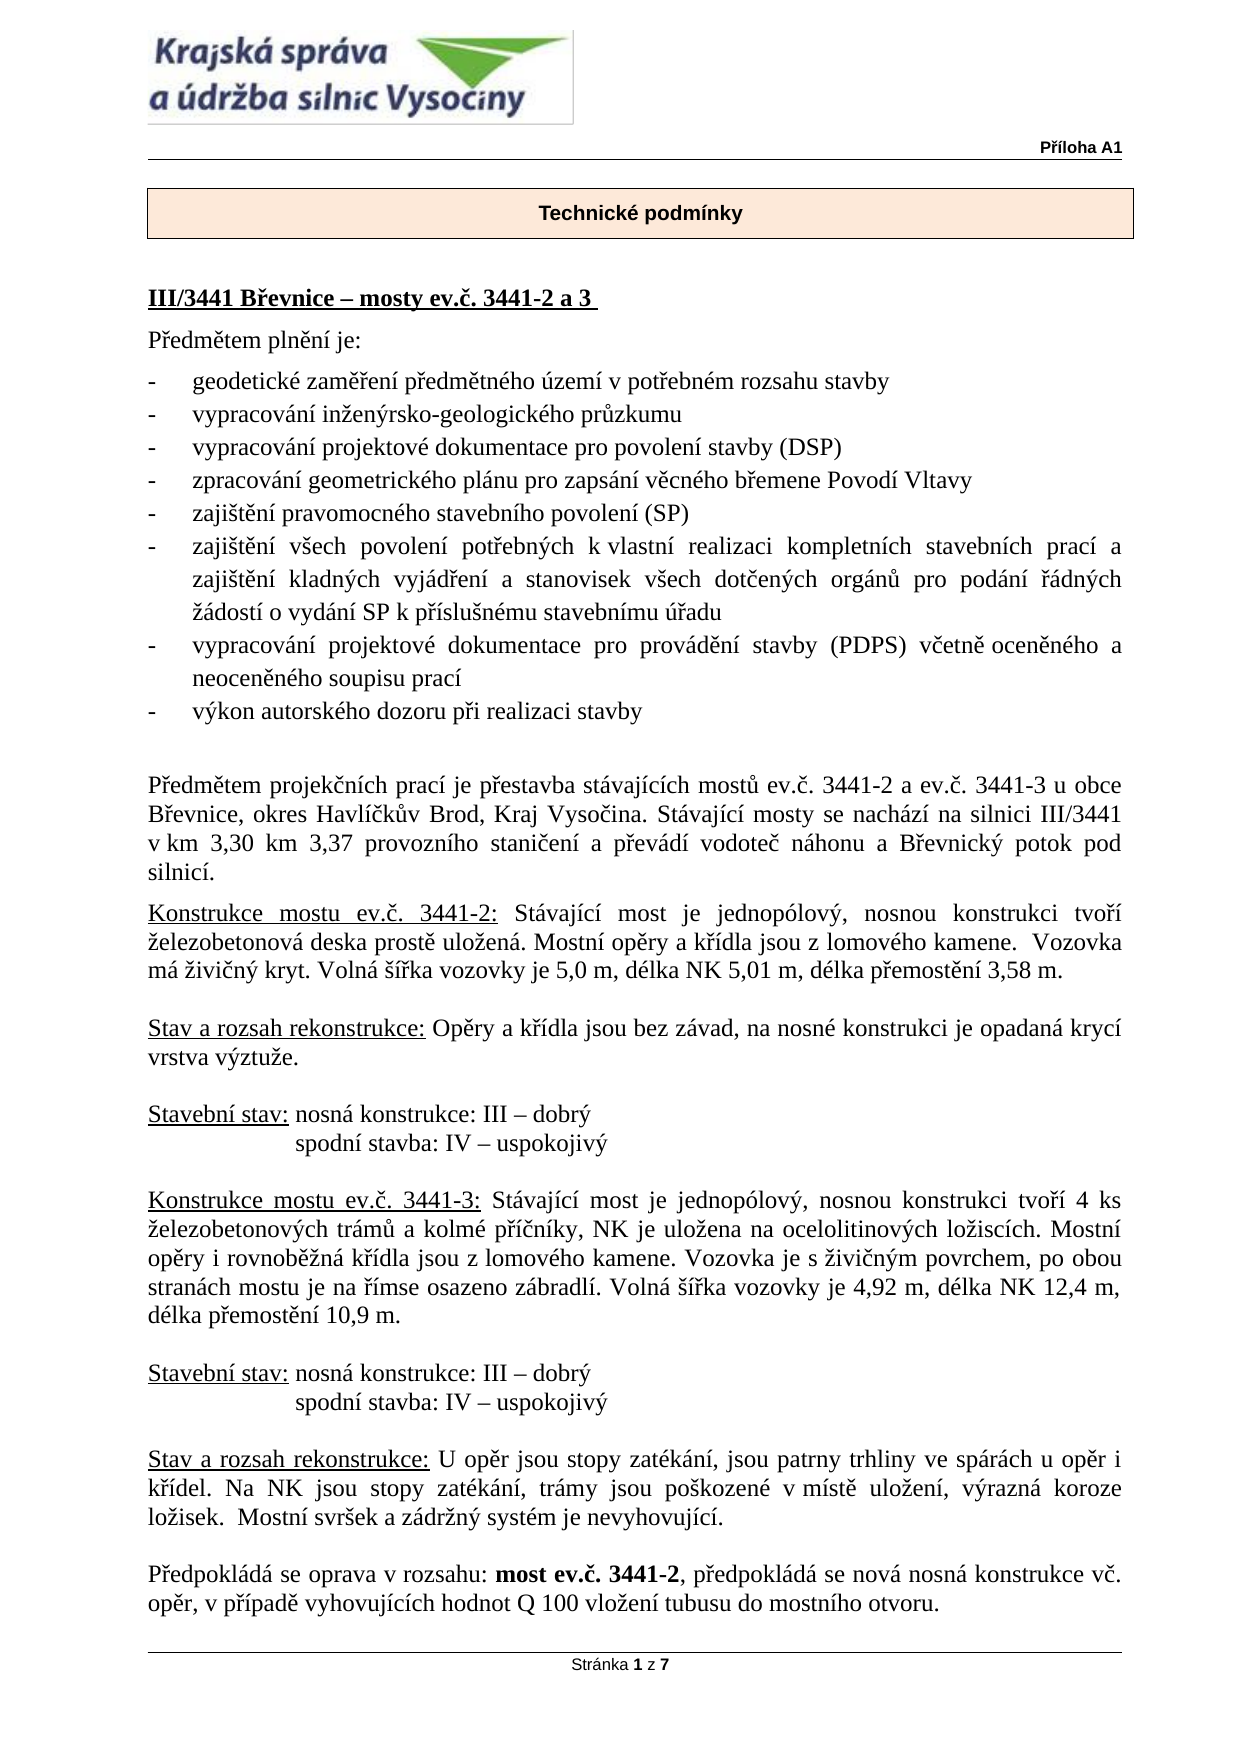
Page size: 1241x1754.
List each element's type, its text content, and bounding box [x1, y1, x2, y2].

text Konstrukce mostu ev.č. 3441-2: Stávající most je jednopólový, nosnou konstrukci tvoří železobetonová deska prostě uložená. Mostní opěry a křídla jsou z lomového kamene. Vozovka má živičný kryt. Volná šířka vozovky je 5,0 m, délka NK 5,01 m, délka přemostění 3,58 m. [148, 898, 1122, 984]
list zpracování geometrického plánu pro zapsání věcného břemene Povodí Vltavy [148, 465, 1122, 494]
text Konstrukce mostu ev.č. 3441-3: Stávající most je jednopólový, nosnou konstrukci tvoří 4 ks železobetonových trámů a kolmé příčníky, NK je uložena na ocelolitinových ložiscích. Mostní opěry i rovnoběžná křídla jsou z lomového kamene. Vozovka je s živičným povrchem, po obou stranách mostu je na římse osazeno zábradlí. Volná šířka vozovky je 4,92 m, délka NK 12,4 m, délka přemostění 10,9 m. [148, 1185, 1122, 1329]
table_header Technické podmínky [148, 189, 1133, 238]
text Stavební stav: nosná konstrukce: III – dobrý [148, 1358, 1122, 1387]
picture [147, 30, 574, 126]
text spodní stavba: IV – uspokojivý [221, 1387, 1122, 1415]
text Předpokládá se oprava v rozsahu: most ev.č. 3441-2, předpokládá se nová nosná konstrukce vč. opěr, v případě vyhovujících hodnot Q 100 vložení tubusu do mostního otvoru. [148, 1559, 1122, 1617]
list vypracování inženýrsko-geologického průzkumu [148, 399, 1122, 428]
text III/3441 Břevnice – mosty ev.č. 3441-2 a 3 [148, 283, 1122, 312]
text Předmětem projekčních prací je přestavba stávajících mostů ev.č. 3441-2 a ev.č. 3441-3 u obce Břevnice, okres Havlíčkův Brod, Kraj Vysočina. Stávající mosty se nachází na silnici III/3441 v km 3,30 km 3,37 provozního staničení a převádí vodoteč náhonu a Břevnický potok pod silnicí. [148, 770, 1122, 885]
text Stav a rozsah rekonstrukce: U opěr jsou stopy zatékání, jsou patrny trhliny ve spárách u opěr i křídel. Na NK jsou stopy zatékání, trámy jsou poškozené v místě uložení, výrazná koroze ložisek. Mostní svršek a zádržný systém je nevyhovující. [148, 1444, 1122, 1530]
list vypracování projektové dokumentace pro povolení stavby (DSP) [148, 432, 1122, 461]
text Stavební stav: nosná konstrukce: III – dobrý [148, 1099, 1122, 1128]
text Předmětem plnění je: [148, 325, 1122, 353]
list zajištění pravomocného stavebního povolení (SP) [148, 498, 1122, 527]
text spodní stavba: IV – uspokojivý [221, 1128, 1122, 1157]
list výkon autorského dozoru při realizaci stavby [148, 696, 1122, 725]
list vypracování projektové dokumentace pro provádění stavby (PDPS) včetně oceněného a neoceněného soupisu prací [148, 630, 1122, 692]
text Stav a rozsah rekonstrukce: Opěry a křídla jsou bez závad, na nosné konstrukci je opadaná krycí vrstva výztuže. [148, 1013, 1122, 1070]
list geodetické zaměření předmětného území v potřebném rozsahu stavby [148, 366, 1122, 395]
list zajištění všech povolení potřebných k vlastní realizaci kompletních stavebních prací a zajištění kladných vyjádření a stanovisek všech dotčených orgánů pro podání řádných žádostí o vydání SP k příslušnému stavebnímu úřadu [148, 531, 1122, 626]
